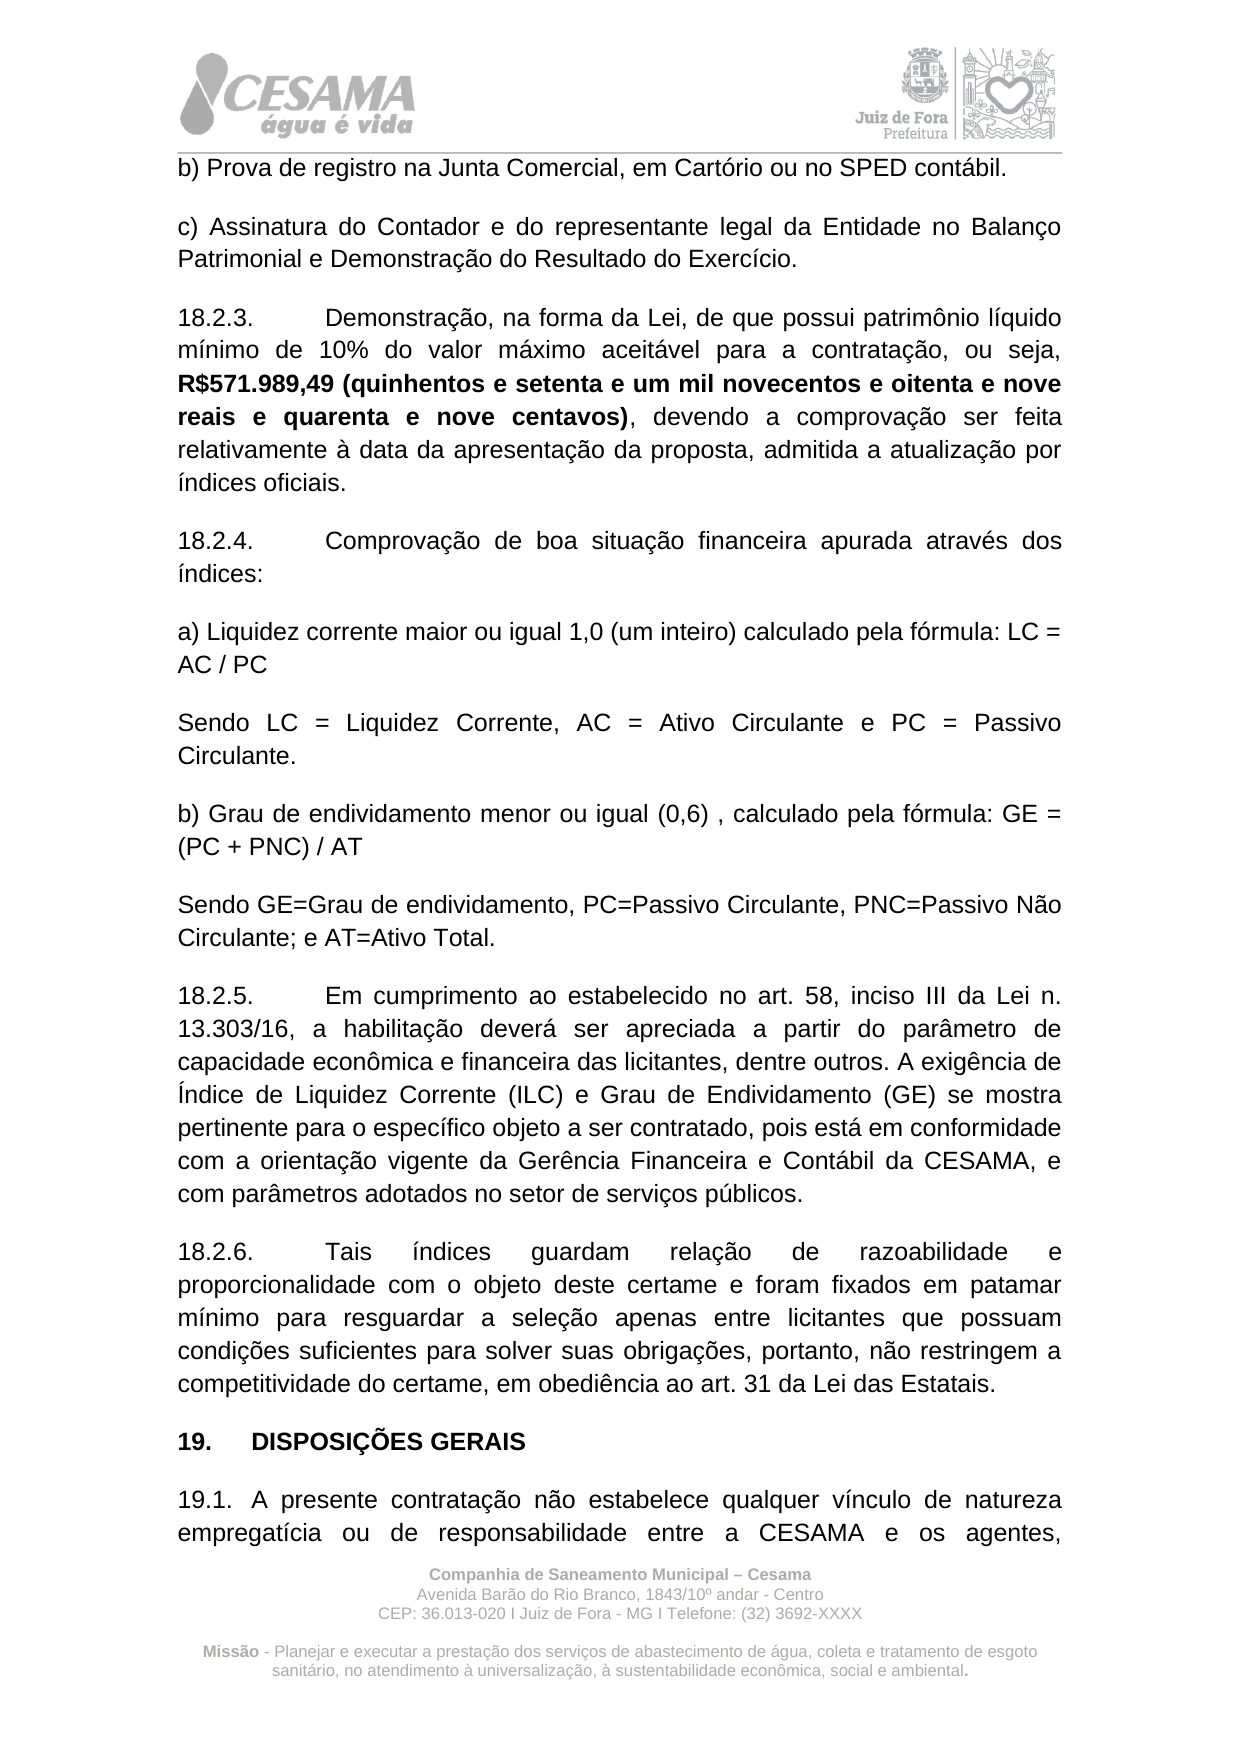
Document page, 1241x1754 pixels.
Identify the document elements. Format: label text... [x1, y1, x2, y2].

list DISPOSIÇÕES GERAIS [177, 1427, 1063, 1456]
text Sendo GE=Grau de endividamento, PC=Passivo Circulante, PNC=Passivo Não Circulante; e AT=Ativo Total. [177, 890, 1063, 952]
list Em cumprimento ao estabelecido no art. 58, inciso III da Lei n. 13.303/16, a habilitação deverá ser apreciada a partir do parâmetro de capacidade econômica e financeira das licitantes, dentre outros. A exigência de Índice de Liquidez Corrente (ILC) e Grau de Endividamento (GE) se mostra pertinente para o específico objeto a ser contratado, pois está em conformidade com a orientação vigente da Gerência Financeira e Contábil da CESAMA, e com parâmetros adotados no setor de serviços públicos. [177, 981, 1063, 1208]
list Comprovação de boa situação financeira apurada através dos índices: [177, 526, 1063, 587]
text c) Assinatura do Contador e do representante legal da Entidade no Balanço Patrimonial e Demonstração do Resultado do Exercício. [177, 211, 1063, 273]
text a) Liquidez corrente maior ou igual 1,0 (um inteiro) calculado pela fórmula: LC = AC / PC [177, 617, 1063, 678]
list Tais índices guardam relação de razoabilidade e proporcionalidade com o objeto deste certame e foram fixados em patamar mínimo para resguardar a seleção apenas entre licitantes que possuam condições suficientes para solver suas obrigações, portanto, não restringem a competitividade do certame, em obediência ao art. 31 da Lei das Estatais. [177, 1237, 1063, 1398]
text b) Prova de registro na Junta Comercial, em Cartório ou no SPED contábil. [177, 154, 1063, 182]
picture [177, 47, 1063, 154]
text Sendo LC = Liquidez Corrente, AC = Ativo Circulante e PC = Passivo Circulante. [177, 708, 1063, 769]
text b) Grau de endividamento menor ou igual (0,6) , calculado pela fórmula: GE = (PC + PNC) / AT [177, 799, 1063, 861]
list Demonstração, na forma da Lei, de que possui patrimônio líquido mínimo de 10% do valor máximo aceitável para a contratação, ou seja, R$571.989,49 (quinhentos e setenta e um mil novecentos e oitenta e nove reais e quarenta e nove centavos), devendo a comprovação ser feita relativamente à data da apresentação da proposta, admitida a atualização por índices oficiais. [177, 302, 1063, 496]
